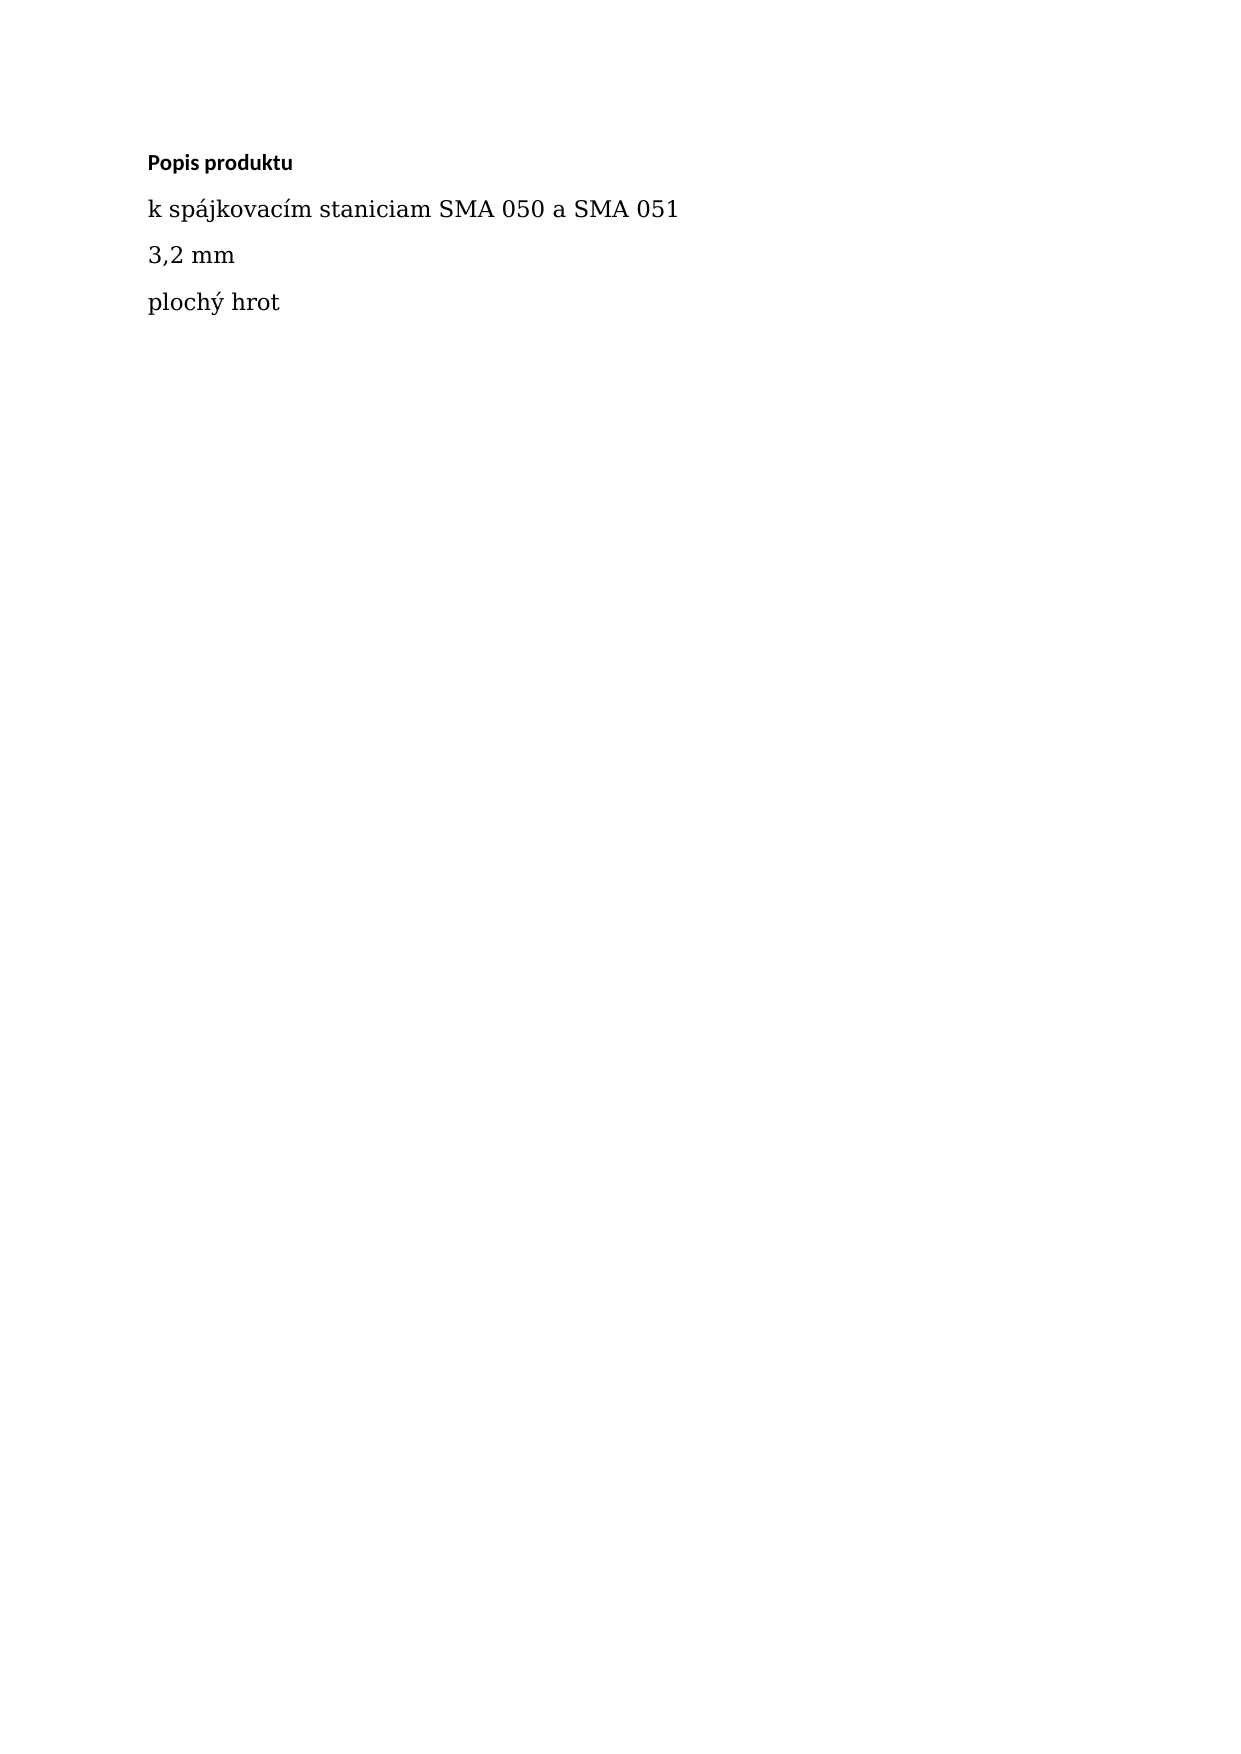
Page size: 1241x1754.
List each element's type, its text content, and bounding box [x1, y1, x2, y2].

text 3,2 mm [148, 241, 1093, 268]
text plochý hrot [148, 287, 1093, 315]
text Popis produktu [148, 148, 1093, 176]
text k spájkovacím staniciam SMA 050 a SMA 051 [148, 194, 1093, 222]
